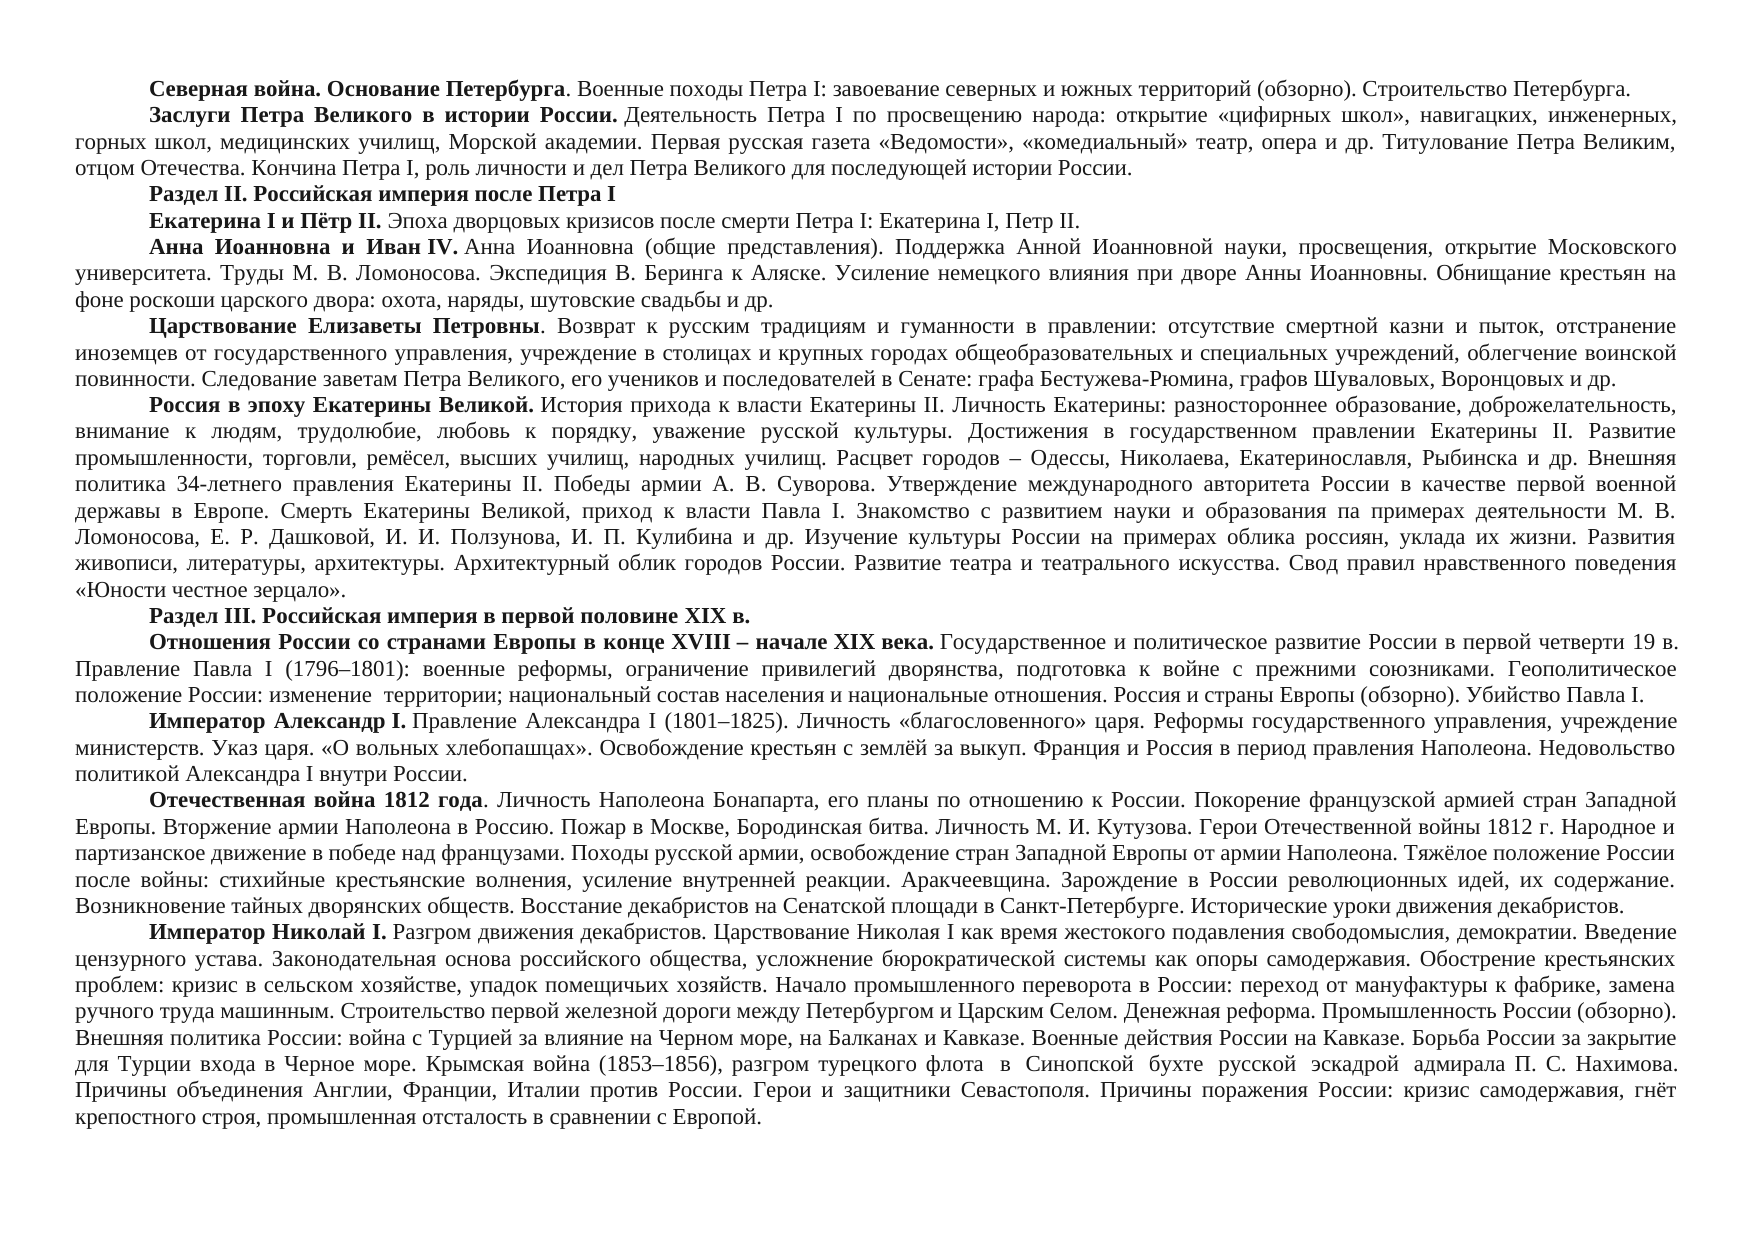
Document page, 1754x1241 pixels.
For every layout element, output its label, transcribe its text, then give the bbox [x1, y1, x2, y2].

text Анна Иоанновна и Иван IV. Анна Иоанновна (общие представления). Поддержка Анной Иоанновной науки, просвещения, открытие Московского университета. Труды М. В. Ломоносова. Экспедиция В. Беринга к Аляске. Усиление немецкого влияния при дворе Анны Иоанновны. Обнищание крестьян на фоне роскоши царского двора: охота, наряды, шутовские свадьбы и др. [75, 233, 1679, 312]
text Россия в эпоху Екатерины Великой. История прихода к власти Екатерины II. Личность Екатерины: разностороннее образование, доброжелательность, внимание к людям, трудолюбие, любовь к порядку, уважение русской культуры. Достижения в государственном правлении Екатерины II. Развитие промышленности, торговли, ремёсел, высших училищ, народных училищ. Расцвет городов – Одессы, Николаева, Екатеринославля, Рыбинска и др. Внешняя политика 34-летнего правления Екатерины II. Победы армии А. В. Суворова. Утверждение международного авторитета России в качестве первой военной державы в Европе. Смерть Екатерины Великой, приход к власти Павла I. Знакомство с развитием науки и образования па примерах деятельности М. В. Ломоносова, Е. Р. Дашковой, И. И. Ползунова, И. П. Кулибина и др. Изучение культуры России на примерах облика россиян, уклада их жизни. Развития живописи, литературы, архитектуры. Архитектурный облик городов России. Развитие театра и театрального искусства. Свод правил нравственного поведения «Юности честное зерцало». [75, 391, 1679, 602]
text Заслуги Петра Великого в истории России. Деятельность Петра I по просвещению народа: открытие «цифирных школ», навигацких, инженерных, горных школ, медицинских училищ, Морской академии. Первая русская газета «Ведомости», «комедиальный» театр, опера и др. Титулование Петра Великим, отцом Отечества. Кончина Петра I, роль личности и дел Петра Великого для последующей истории России. [75, 101, 1679, 180]
text Раздел II. Российская империя после Петра I [75, 180, 1679, 207]
text Император Александр I. Правление Александра I (1801–1825). Личность «благословенного» царя. Реформы государственного управления, учреждение министерств. Указ царя. «О вольных хлебопашцах». Освобождение крестьян с землёй за выкуп. Франция и Россия в период правления Наполеона. Недовольство политикой Александра I внутри России. [75, 707, 1679, 787]
text Отношения России со странами Европы в конце XVIII – начале XIX века. Государственное и политическое развитие России в первой четверти 19 в. Правление Павла I (1796–1801): военные реформы, ограничение привилегий дворянства, подготовка к войне с прежними союзниками. Геополитическое положение России: изменение территории; национальный состав населения и национальные отношения. Россия и страны Европы (обзорно). Убийство Павла I. [75, 628, 1679, 707]
text Царствование Елизаветы Петровны. Возврат к русским традициям и гуманности в правлении: отсутствие смертной казни и пыток, отстранение иноземцев от государственного управления, учреждение в столицах и крупных городах общеобразовательных и специальных учреждений, облегчение воинской повинности. Следование заветам Петра Великого, его учеников и последователей в Сенате: графа Бестужева-Рюмина, графов Шуваловых, Воронцовых и др. [75, 312, 1679, 391]
text Отечественная война 1812 года. Личность Наполеона Бонапарта, его планы по отношению к России. Покорение французской армией стран Западной Европы. Вторжение армии Наполеона в Россию. Пожар в Москве, Бородинская битва. Личность М. И. Кутузова. Герои Отечественной войны 1812 г. Народное и партизанское движение в победе над французами. Походы русской армии, освобождение стран Западной Европы от армии Наполеона. Тяжёлое положение России после войны: стихийные крестьянские волнения, усиление внутренней реакции. Аракчеевщина. Зарождение в России революционных идей, их содержание. Возникновение тайных дворянских обществ. Восстание декабристов на Сенатской площади в Санкт-Петербурге. Исторические уроки движения декабристов. [75, 787, 1679, 918]
text Северная война. Основание Петербурга. Военные походы Петра I: завоевание северных и южных территорий (обзорно). Строительство Петербурга. [75, 75, 1679, 101]
text Император Николай I. Разгром движения декабристов. Царствование Николая I как время жестокого подавления свободомыслия, демократии. Введение цензурного устава. Законодательная основа российского общества, усложнение бюрократической системы как опоры самодержавия. Обострение крестьянских проблем: кризис в сельском хозяйстве, упадок помещичьих хозяйств. Начало промышленного переворота в России: переход от мануфактуры к фабрике, замена ручного труда машинным. Строительство первой железной дороги между Петербургом и Царским Селом. Денежная реформа. Промышленность России (обзорно). Внешняя политика России: война с Турцией за влияние на Черном море, на Балканах и Кавказе. Военные действия России на Кавказе. Борьба России за закрытие для Турции входа в Черное море. Крымская война (1853–1856), разгром турецкого флота в Синопской бухте русской эскадрой адмирала П. С. Нахимова. Причины объединения Англии, Франции, Италии против России. Герои и защитники Севастополя. Причины поражения России: кризис самодержавия, гнёт крепостного строя, промышленная отсталость в сравнении с Европой. [75, 918, 1679, 1129]
text Раздел III. Российская империя в первой половине XIX в. [75, 602, 1679, 628]
text Екатерина I и Пётр II. Эпоха дворцовых кризисов после смерти Петра I: Екатерина I, Петр II. [75, 207, 1679, 233]
